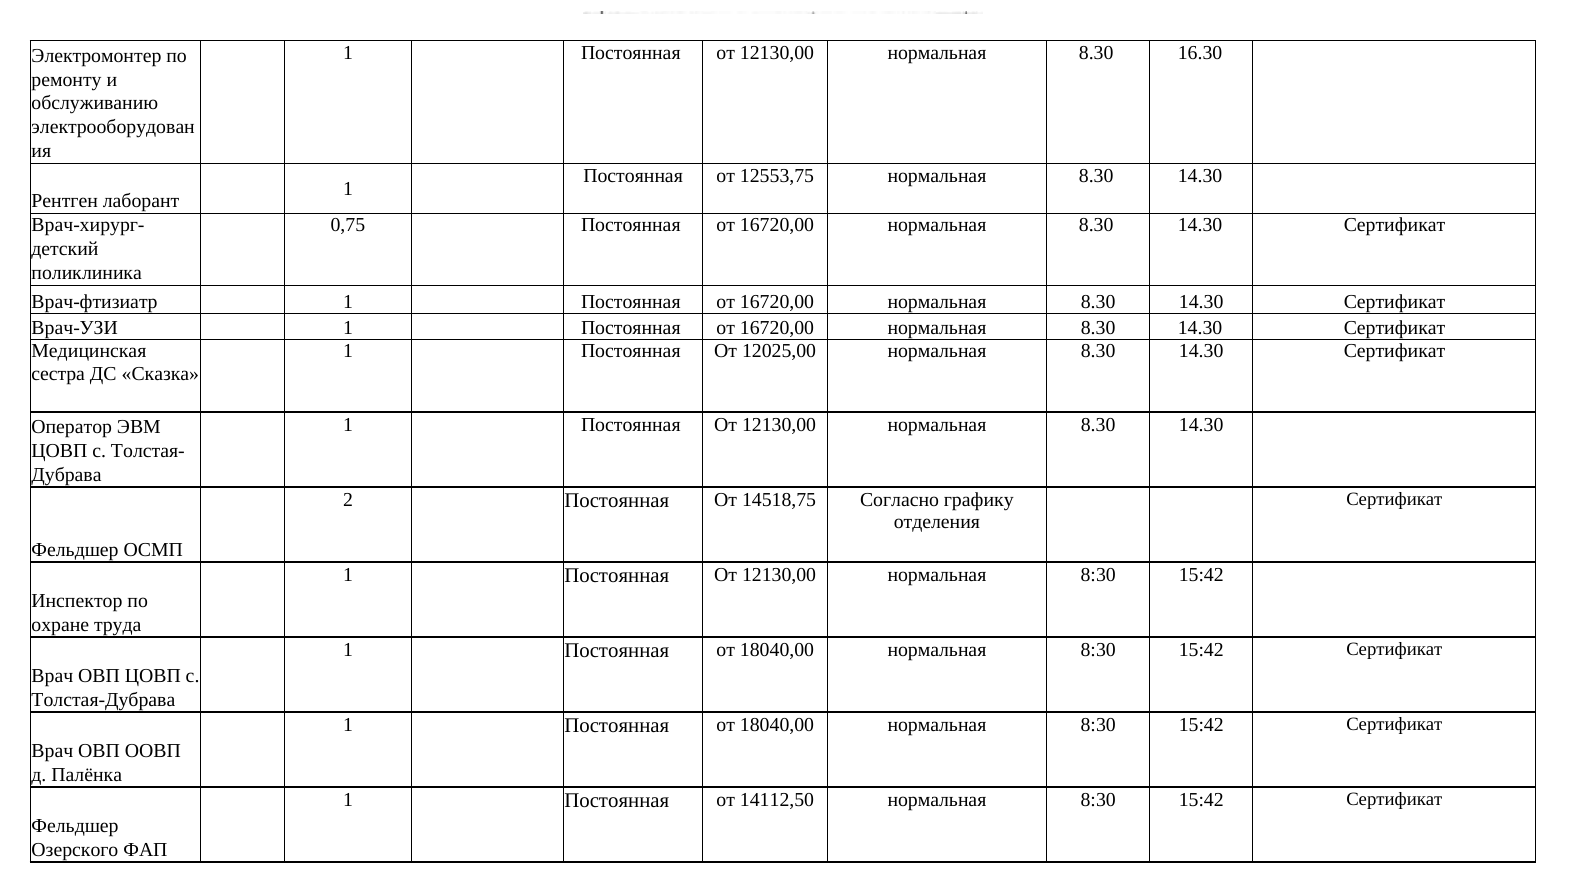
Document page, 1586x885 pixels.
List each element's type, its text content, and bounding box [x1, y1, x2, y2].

table_cell 1 [285, 286, 411, 312]
table_cell 8:30 [1047, 788, 1149, 861]
table_cell Сертификат [1253, 340, 1535, 411]
table_cell Медицинская сестра ДС «Сказка» [31, 340, 200, 411]
table_cell Сертификат [1253, 286, 1535, 312]
table_cell 14.30 [1150, 413, 1252, 486]
table_cell [1047, 488, 1149, 561]
table_cell 1 [285, 638, 411, 711]
table_cell [201, 638, 284, 711]
table_cell [201, 286, 284, 312]
table_cell нормальная [828, 788, 1046, 861]
table_cell 14.30 [1150, 340, 1252, 411]
table_cell 1 [285, 413, 411, 486]
table_cell От 12130,00 [703, 563, 827, 636]
table_cell нормальная [828, 214, 1046, 285]
table_cell от 18040,00 [703, 638, 827, 711]
table_header 1 [285, 41, 411, 163]
table_cell 14.30 [1150, 314, 1252, 338]
table_cell [412, 214, 563, 285]
table_cell [201, 314, 284, 338]
table_cell нормальная [828, 286, 1046, 312]
table_cell от 12553,75 [703, 164, 827, 212]
table_header [412, 41, 563, 163]
table_cell [201, 340, 284, 411]
table_cell 1 [285, 713, 411, 786]
table_cell 14.30 [1150, 164, 1252, 212]
table_cell [412, 788, 563, 861]
table_cell [1253, 164, 1535, 212]
table_cell [201, 164, 284, 212]
table_cell Инспектор по охране труда [31, 563, 200, 636]
table_cell Постоянная [564, 340, 702, 411]
table_cell Постоянная [564, 413, 702, 486]
table_cell 15:42 [1150, 563, 1252, 636]
table_cell 1 [285, 314, 411, 338]
table_cell 14.30 [1150, 286, 1252, 312]
table_cell 15:42 [1150, 713, 1252, 786]
table_cell Врач-хирург- детский поликлиника [31, 214, 200, 285]
table_cell Сертификат [1253, 214, 1535, 285]
table_cell от 14112,50 [703, 788, 827, 861]
table_cell от 16720,00 [703, 286, 827, 312]
table_cell Постоянная [564, 638, 702, 711]
table_cell 0,75 [285, 214, 411, 285]
table_cell Постоянная [564, 713, 702, 786]
table_cell Врач-фтизиатр [31, 286, 200, 312]
table_cell 8.30 [1047, 164, 1149, 212]
table_cell Постоянная [564, 788, 702, 861]
table_cell [412, 563, 563, 636]
table_cell [412, 314, 563, 338]
table_cell Врач-УЗИ [31, 314, 200, 338]
table_header [1253, 41, 1535, 163]
table_cell Оператор ЭВМ ЦОВП с. Толстая-Дубрава [31, 413, 200, 486]
table_header Электромонтер по ремонту и обслуживанию электрооборудования [31, 41, 200, 163]
table_cell Сертификат [1253, 788, 1535, 861]
table_cell Сертификат [1253, 314, 1535, 338]
table_header 8.30 [1047, 41, 1149, 163]
table_cell 1 [285, 164, 411, 212]
table_cell [412, 713, 563, 786]
table_cell [201, 488, 284, 561]
table_cell нормальная [828, 164, 1046, 212]
table_cell нормальная [828, 413, 1046, 486]
table_cell 8.30 [1047, 413, 1149, 486]
table_cell Врач ОВП ООВП д. Палёнка [31, 713, 200, 786]
table_cell 8.30 [1047, 214, 1149, 285]
table_cell От 12025,00 [703, 340, 827, 411]
table_cell Постоянная [564, 286, 702, 312]
table_cell 1 [285, 340, 411, 411]
table_cell Постоянная [564, 488, 702, 561]
table_cell Согласно графику отделения [828, 488, 1046, 561]
table_cell Сертификат [1253, 488, 1535, 561]
table_header от 12130,00 [703, 41, 827, 163]
table_cell 8.30 [1047, 340, 1149, 411]
table_cell нормальная [828, 314, 1046, 338]
table_cell нормальная [828, 713, 1046, 786]
table_cell Сертификат [1253, 638, 1535, 711]
table_cell нормальная [828, 563, 1046, 636]
table_cell От 12130,00 [703, 413, 827, 486]
table_cell Фельдшер Озерского ФАП [31, 788, 200, 861]
table_cell [412, 488, 563, 561]
table_cell [412, 413, 563, 486]
table_cell Врач ОВП ЦОВП с. Толстая-Дубрава [31, 638, 200, 711]
table_cell нормальная [828, 638, 1046, 711]
table_header [201, 41, 284, 163]
table_header 16.30 [1150, 41, 1252, 163]
table_cell 8.30 [1047, 286, 1149, 312]
table_cell 14.30 [1150, 214, 1252, 285]
table_cell Постоянная [564, 214, 702, 285]
table_cell Сертификат [1253, 713, 1535, 786]
table_cell [412, 164, 563, 212]
table_cell [201, 713, 284, 786]
table_cell от 16720,00 [703, 314, 827, 338]
table_cell 8.30 [1047, 314, 1149, 338]
table_cell Постоянная [564, 164, 702, 212]
table_cell 15:42 [1150, 638, 1252, 711]
table_cell [412, 286, 563, 312]
table_cell [412, 638, 563, 711]
table_cell [201, 214, 284, 285]
table_cell от 16720,00 [703, 214, 827, 285]
table_cell [1253, 413, 1535, 486]
table_cell от 18040,00 [703, 713, 827, 786]
table_cell [201, 413, 284, 486]
table_cell 8:30 [1047, 713, 1149, 786]
table_cell 2 [285, 488, 411, 561]
table_header нормальная [828, 41, 1046, 163]
table_cell Фельдшер ОСМП [31, 488, 200, 561]
table_cell Постоянная [564, 563, 702, 636]
table_cell 15:42 [1150, 788, 1252, 861]
table_cell 8:30 [1047, 563, 1149, 636]
table_cell 1 [285, 788, 411, 861]
table_cell [412, 340, 563, 411]
table_cell Рентген лаборант [31, 164, 200, 212]
table_cell [201, 563, 284, 636]
table_cell [1150, 488, 1252, 561]
table_cell [201, 788, 284, 861]
table_cell От 14518,75 [703, 488, 827, 561]
table_cell 8:30 [1047, 638, 1149, 711]
table_cell нормальная [828, 340, 1046, 411]
table_header Постоянная [564, 41, 702, 163]
table_cell [1253, 563, 1535, 636]
table_cell 1 [285, 563, 411, 636]
table_cell Постоянная [564, 314, 702, 338]
